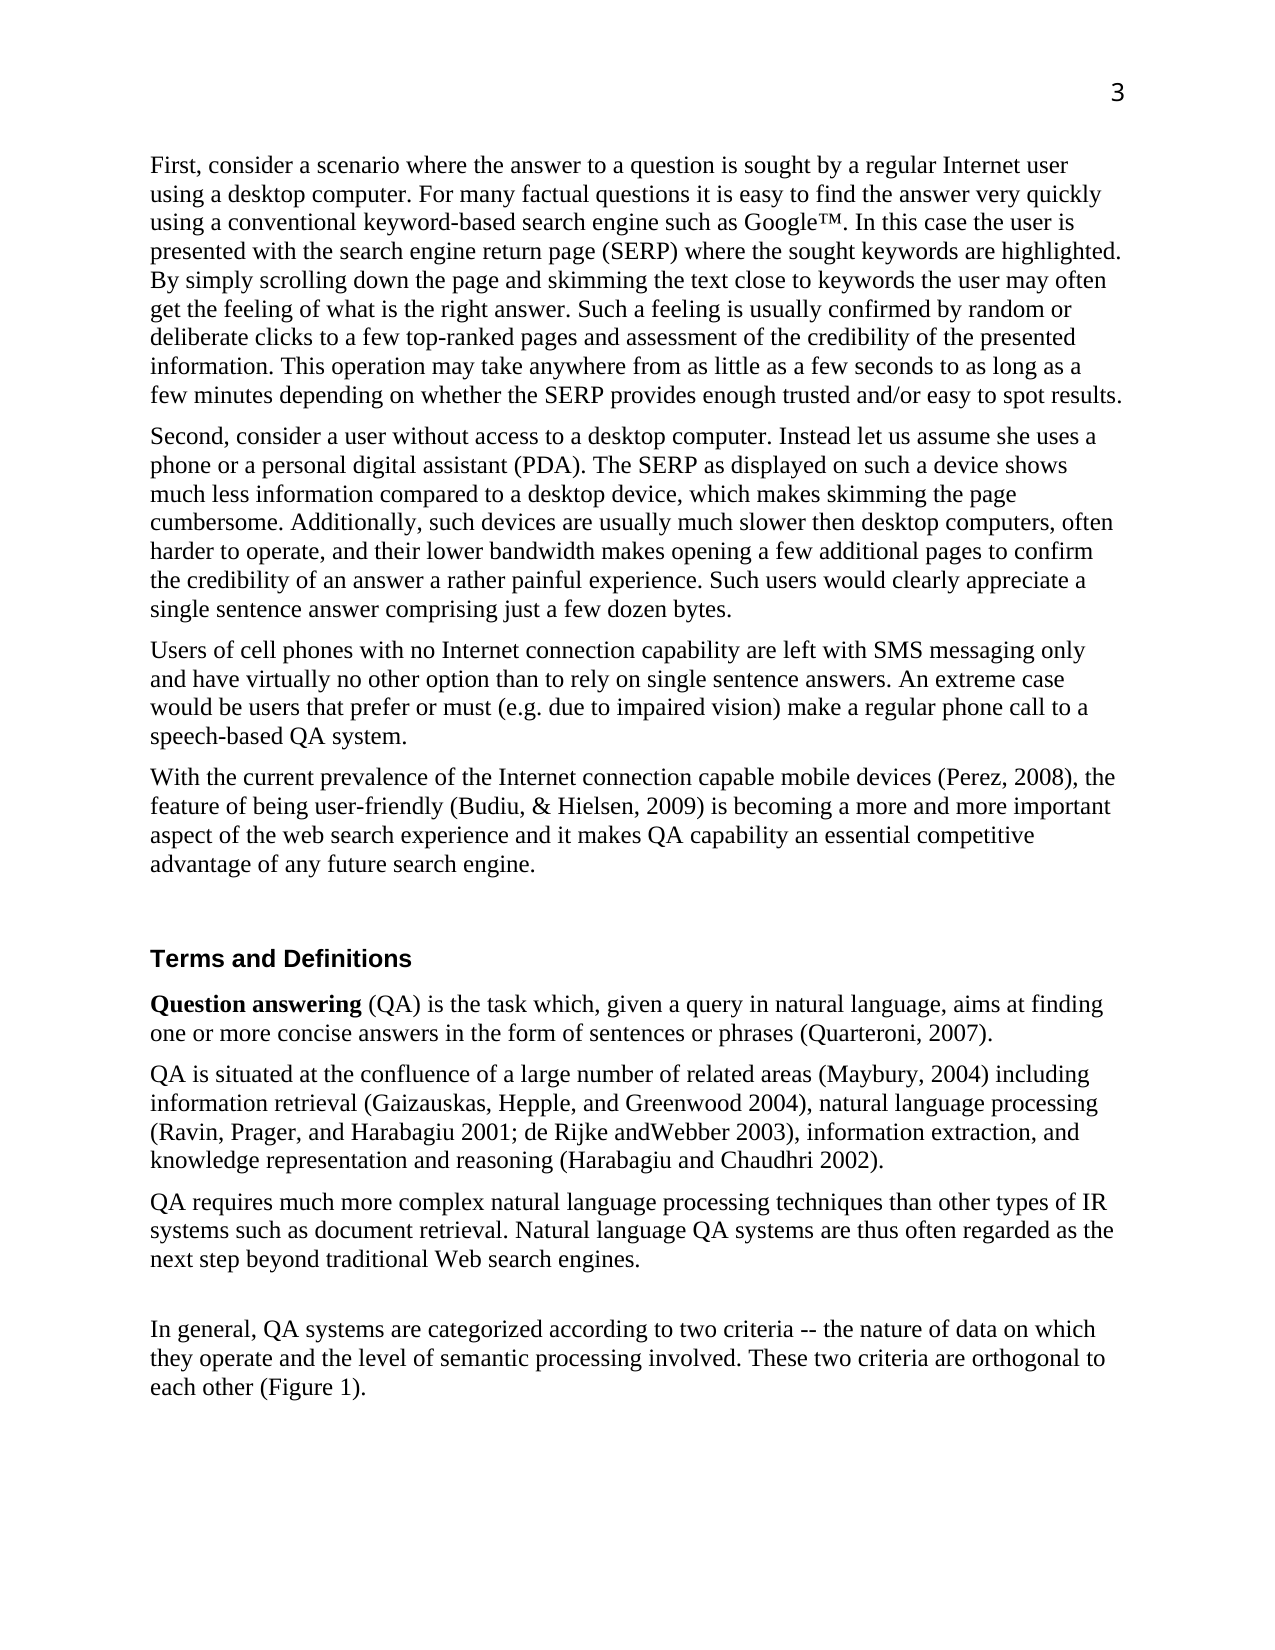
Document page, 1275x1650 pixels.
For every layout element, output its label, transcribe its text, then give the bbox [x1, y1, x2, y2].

text QA is situated at the confluence of a large number of related areas (Maybury, 2004) including information retrieval (Gaizauskas, Hepple, and Greenwood 2004), natural language processing (Ravin, Prager, and Harabagiu 2001; de Rijke andWebber 2003), information extraction, and knowledge representation and reasoning (Harabagiu and Chaudhri 2002). [150, 1059, 1125, 1174]
text Second, consider a user without access to a desktop computer. Instead let us assume she uses a phone or a personal digital assistant (PDA). The SERP as displayed on such a device shows much less information compared to a desktop device, which makes skimming the page cumbersome. Additionally, such devices are usually much slower then desktop computers, often harder to operate, and their lower bandwidth makes opening a few additional pages to confirm the credibility of an answer a rather painful experience. Such users would clearly appreciate a single sentence answer comprising just a few dozen bytes. [150, 421, 1125, 622]
text With the current prevalence of the Internet connection capable mobile devices (Perez, 2008), the feature of being user-friendly (Budiu, & Hielsen, 2009) is becoming a more and more important aspect of the web search experience and it makes QA capability an essential competitive advantage of any future search engine. [150, 762, 1125, 877]
text QA requires much more complex natural language processing techniques than other types of IR systems such as document retrieval. Natural language QA systems are thus often regarded as the next step beyond traditional Web search engines. [150, 1187, 1125, 1273]
text Question answering (QA) is the task which, given a query in natural language, aims at finding one or more concise answers in the form of sentences or phrases (Quarteroni, 2007). [150, 989, 1125, 1047]
text In general, QA systems are categorized according to two criteria -- the nature of data on which they operate and the level of semantic processing involved. These two criteria are orthogonal to each other (Figure 1). [150, 1286, 1125, 1401]
subtitle Terms and Definitions [150, 944, 1125, 972]
text First, consider a scenario where the answer to a question is sought by a regular Internet user using a desktop computer. For many factual questions it is easy to find the answer very quickly using a conventional keyword-based search engine such as Google™. In this case the user is presented with the search engine return page (SERP) where the sought keywords are highlighted. By simply scrolling down the page and skimming the text close to keywords the user may often get the feeling of what is the right answer. Such a feeling is usually confirmed by random or deliberate clicks to a few top-ranked pages and assessment of the credibility of the presented information. This operation may take anywhere from as little as a few seconds to as long as a few minutes depending on whether the SERP provides enough trusted and/or easy to spot results. [150, 150, 1125, 409]
text Users of cell phones with no Internet connection capability are left with SMS messaging only and have virtually no other option than to rely on single sentence answers. An extreme case would be users that prefer or must (e.g. due to impaired vision) make a regular phone call to a speech-based QA system. [150, 635, 1125, 750]
